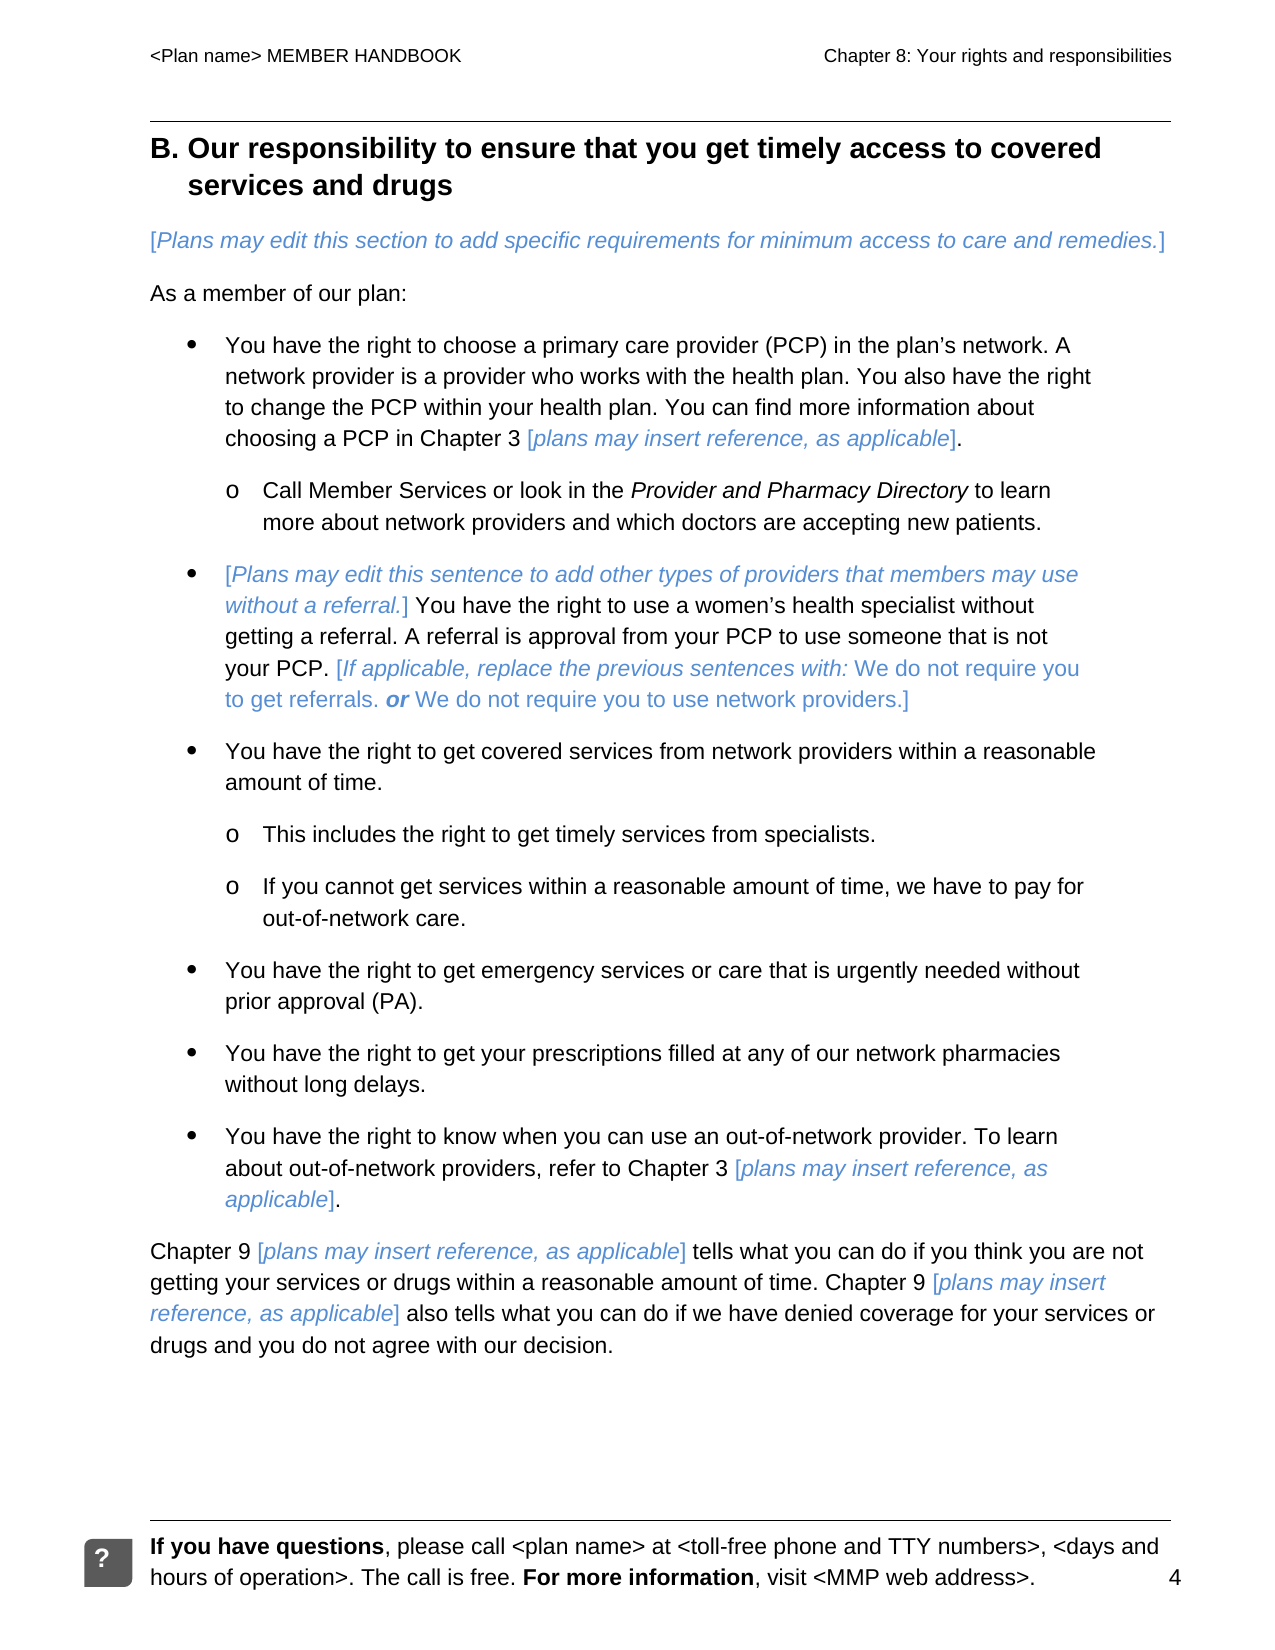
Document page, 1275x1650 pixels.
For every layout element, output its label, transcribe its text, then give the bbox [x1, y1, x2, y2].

text You have the right to get emergency services or care that is urgently needed without prior approval (PA). [187, 953, 1096, 1016]
text You have the right to choose a primary care provider (PCP) in the plan’s network. A network provider is a provider who works with the health plan. You also have the right to change the PCP within your health plan. You can find more information about choosing a PCP in Chapter 3 [plans may insert reference, as applicable]. [187, 328, 1096, 453]
subtitle Our responsibility to ensure that you get timely access to covered services and drugs [150, 122, 1171, 203]
text [Plans may edit this section to add specific requirements for minimum access to care and remedies.] [150, 224, 1171, 255]
text As a member of our plan: [150, 276, 1171, 307]
text You have the right to get your prescriptions filled at any of our network pharmacies without long delays. [187, 1036, 1096, 1099]
text Chapter 9 [plans may insert reference, as applicable] tells what you can do if you think you are not getting your services or drugs within a reasonable amount of time. Chapter 9 [plans may insert reference, as applicable] also tells what you can do if we have denied coverage for your services or drugs and you do not agree with our decision. [150, 1234, 1171, 1359]
text You have the right to know when you can use an out-of-network provider. To learn about out-of-network providers, refer to Chapter 3 [plans may insert reference, as applicable]. [187, 1120, 1096, 1213]
list If you cannot get services within a reasonable amount of time, we have to pay for out-of-network care. [225, 870, 1096, 932]
text [Plans may edit this sentence to add other types of providers that members may use without a referral.] You have the right to use a women’s health specialist without getting a referral. A referral is approval from your PCP to use someone that is not your PCP. [If applicable, replace the previous sentences with: We do not require you to get referrals. or We do not require you to use network providers.] [187, 557, 1096, 713]
list This includes the right to get timely services from specialists. [225, 818, 1096, 849]
list Call Member Services or look in the Provider and Pharmacy Directory to learn more about network providers and which doctors are accepting new patients. [225, 474, 1096, 536]
text You have the right to get covered services from network providers within a reasonable amount of time. [187, 734, 1096, 797]
